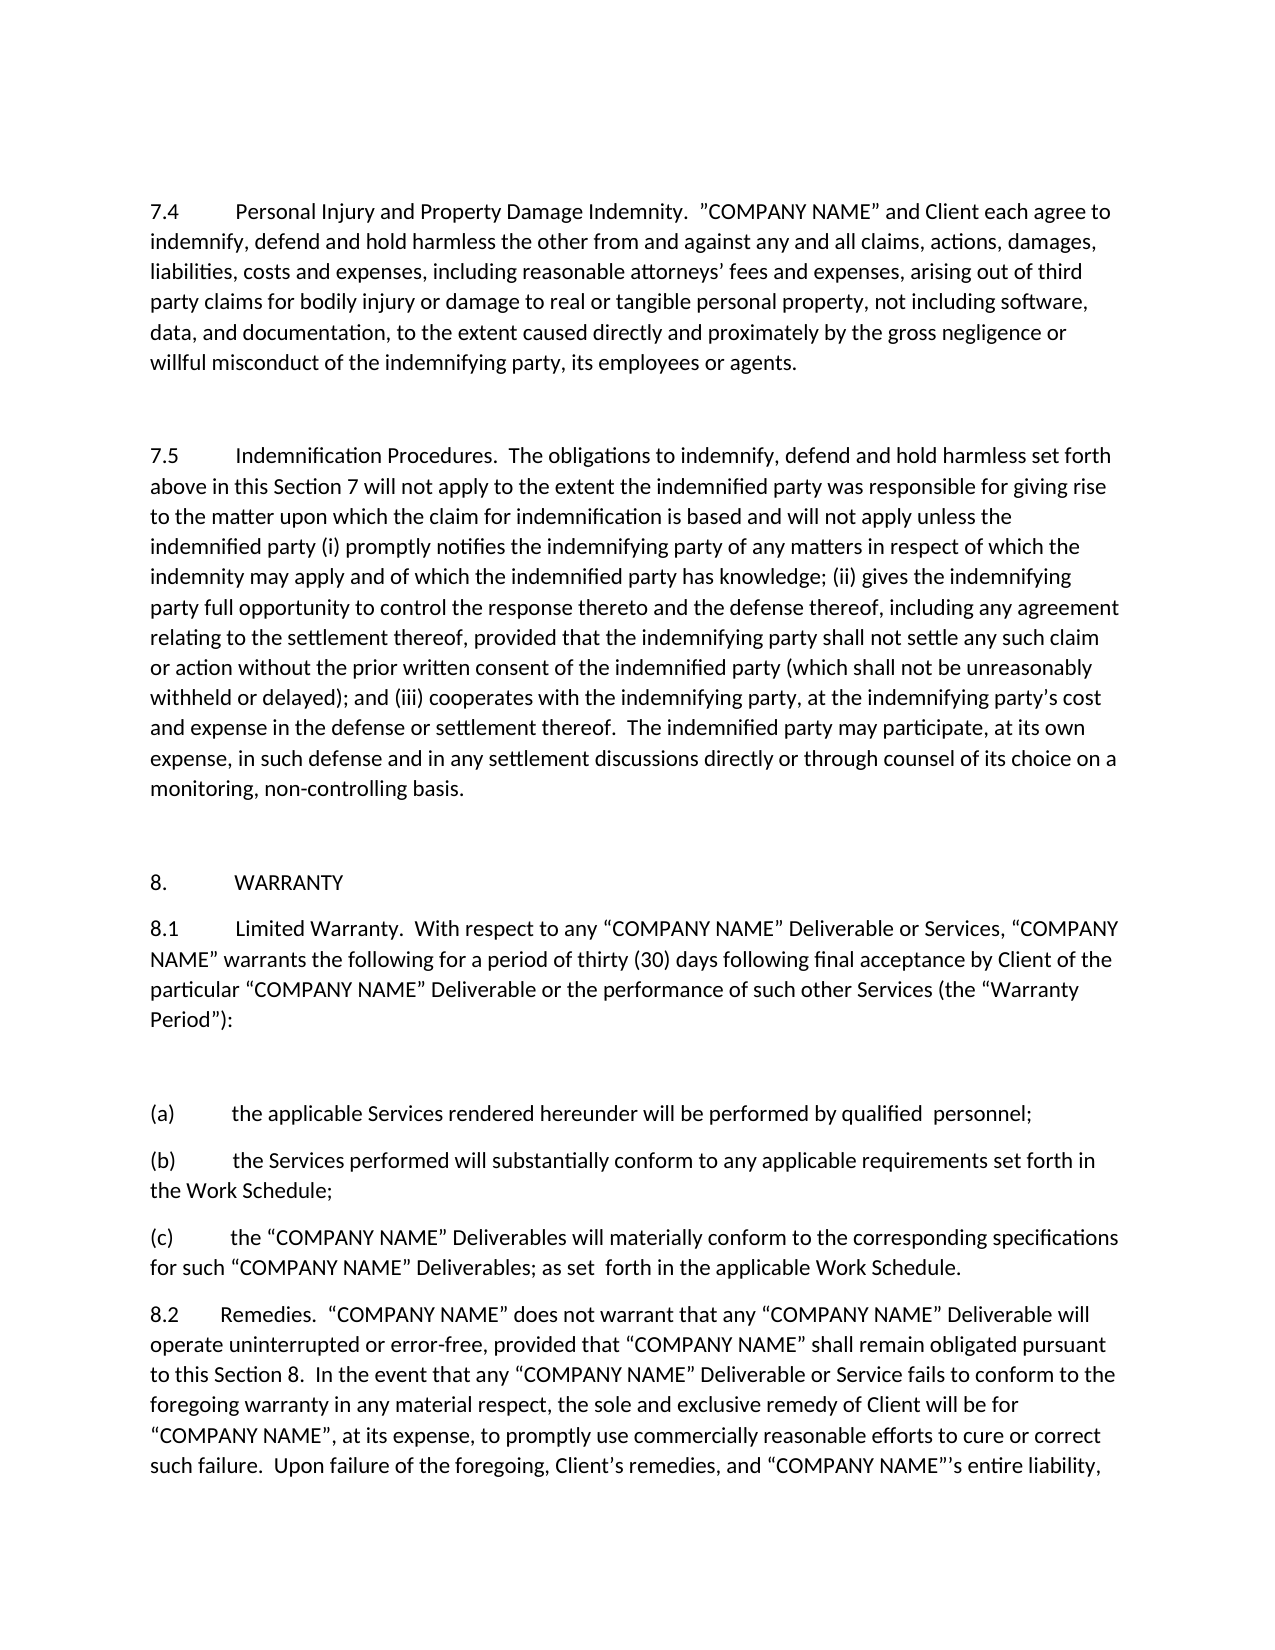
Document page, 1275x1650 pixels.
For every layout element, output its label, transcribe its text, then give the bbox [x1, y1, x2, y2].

text 8. WARRANTY [150, 868, 1125, 896]
text 8.1 Limited Warranty. With respect to any “COMPANY NAME” Deliverable or Services, “COMPANY NAME” warrants the following for a period of thirty (30) days following final acceptance by Client of the particular “COMPANY NAME” Deliverable or the performance of such other Services (the “Warranty Period”): [150, 914, 1125, 1033]
text (a) the applicable Services rendered hereunder will be performed by qualified personnel; [150, 1099, 1125, 1127]
text (b) the Services performed will substantially conform to any applicable requirements set forth in the Work Schedule; [150, 1146, 1125, 1204]
text 7.5 Indemnification Procedures. The obligations to indemnify, defend and hold harmless set forth above in this Section 7 will not apply to the extent the indemnified party was responsible for giving rise to the matter upon which the claim for indemnification is based and will not apply unless the indemnified party (i) promptly notifies the indemnifying party of any matters in respect of which the indemnity may apply and of which the indemnified party has knowledge; (ii) gives the indemnifying party full opportunity to control the response thereto and the defense thereof, including any agreement relating to the settlement thereof, provided that the indemnifying party shall not settle any such claim or action without the prior written consent of the indemnified party (which shall not be unreasonably withheld or delayed); and (iii) cooperates with the indemnifying party, at the indemnifying party’s cost and expense in the defense or settlement thereof. The indemnified party may participate, at its own expense, in such defense and in any settlement discussions directly or through counsel of its choice on a monitoring, non-controlling basis. [150, 442, 1125, 802]
text 7.4 Personal Injury and Property Damage Indemnity. ”COMPANY NAME” and Client each agree to indemnify, defend and hold harmless the other from and against any and all claims, actions, damages, liabilities, costs and expenses, including reasonable attorneys’ fees and expenses, arising out of third party claims for bodily injury or damage to real or tangible personal property, not including software, data, and documentation, to the extent caused directly and proximately by the gross negligence or willful misconduct of the indemnifying party, its employees or agents. [150, 197, 1125, 376]
text (c) the “COMPANY NAME” Deliverables will materially conform to the corresponding specifications for such “COMPANY NAME” Deliverables; as set forth in the applicable Work Schedule. [150, 1223, 1125, 1281]
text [150, 1300, 1125, 1479]
